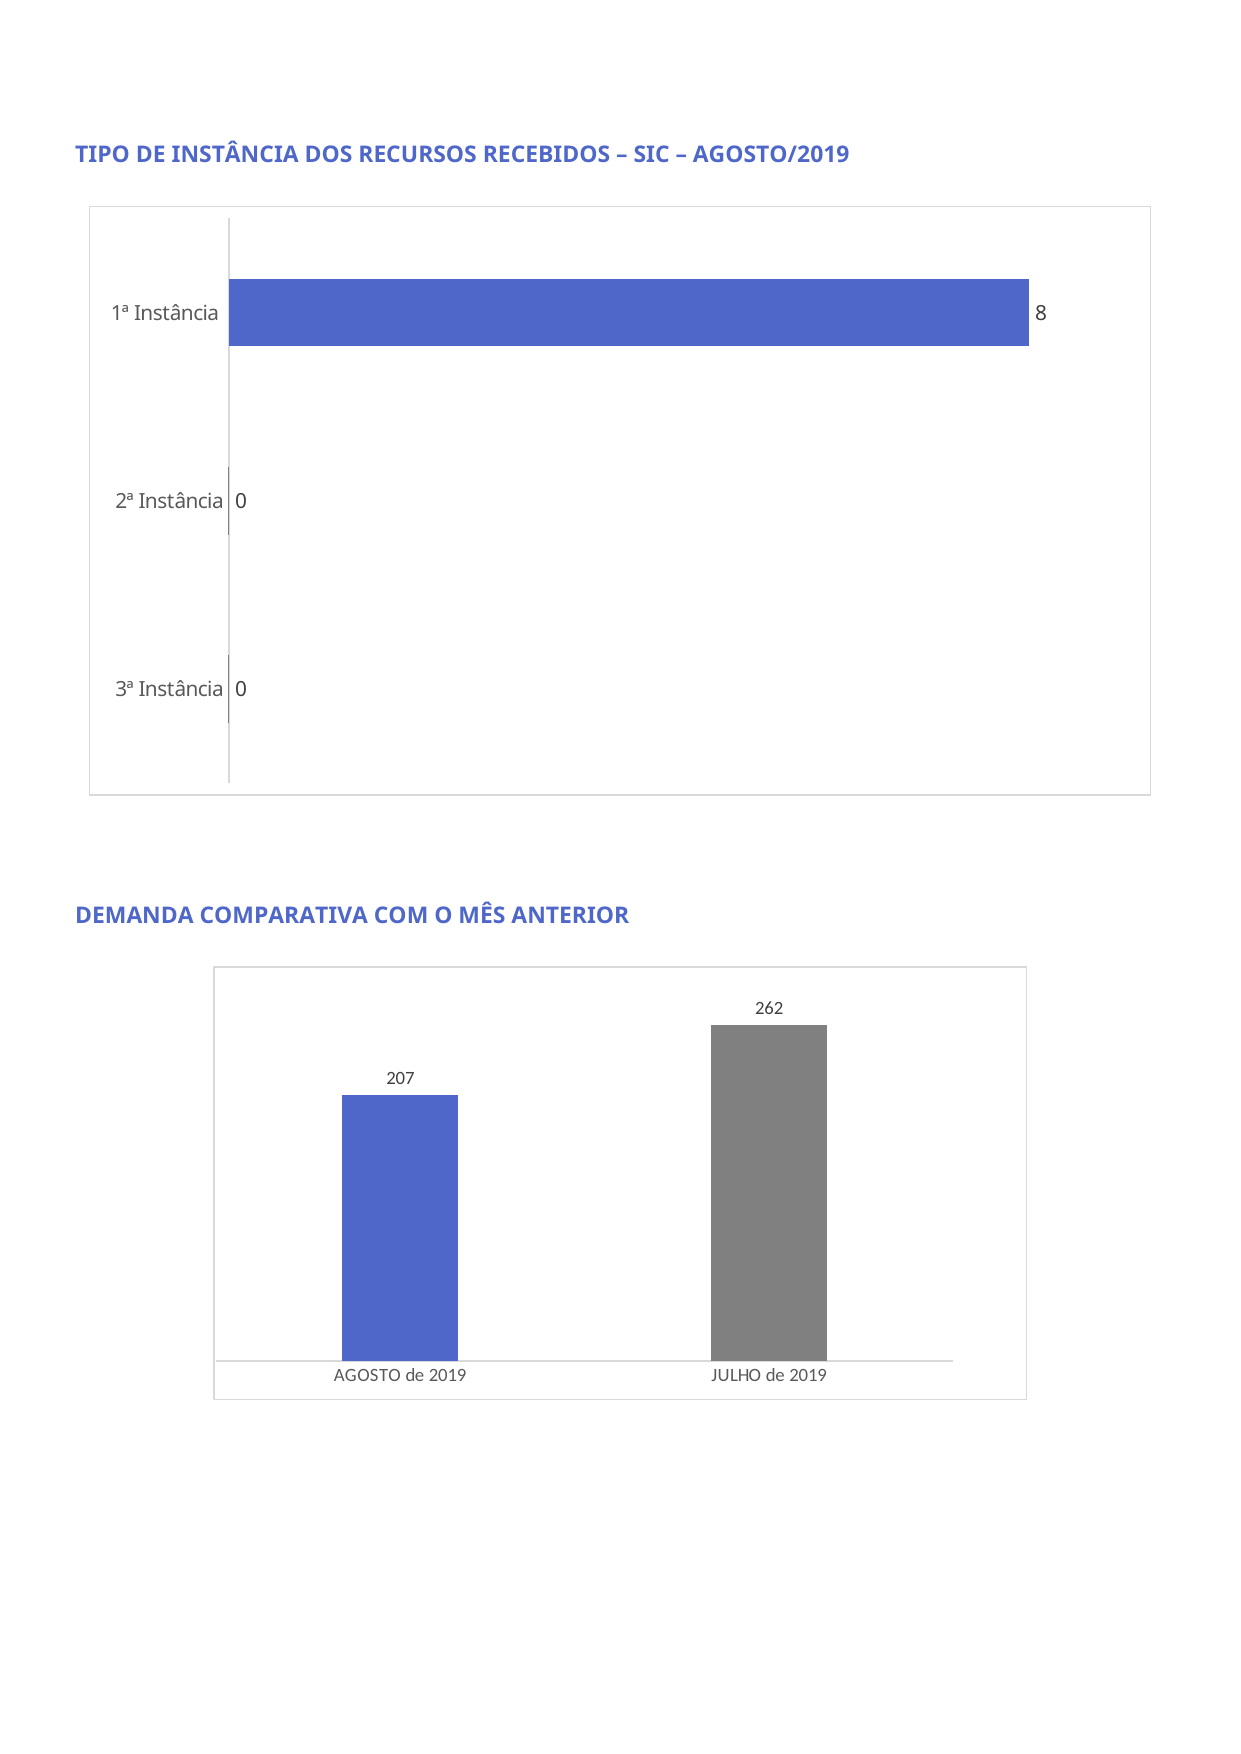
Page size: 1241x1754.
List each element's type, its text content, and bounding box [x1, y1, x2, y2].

text TIPO DE INSTÂNCIA DOS RECURSOS RECEBIDOS – SIC – AGOSTO/2019 [75, 138, 1165, 169]
text DEMANDA COMPARATIVA COM O MÊS ANTERIOR [75, 898, 1165, 930]
